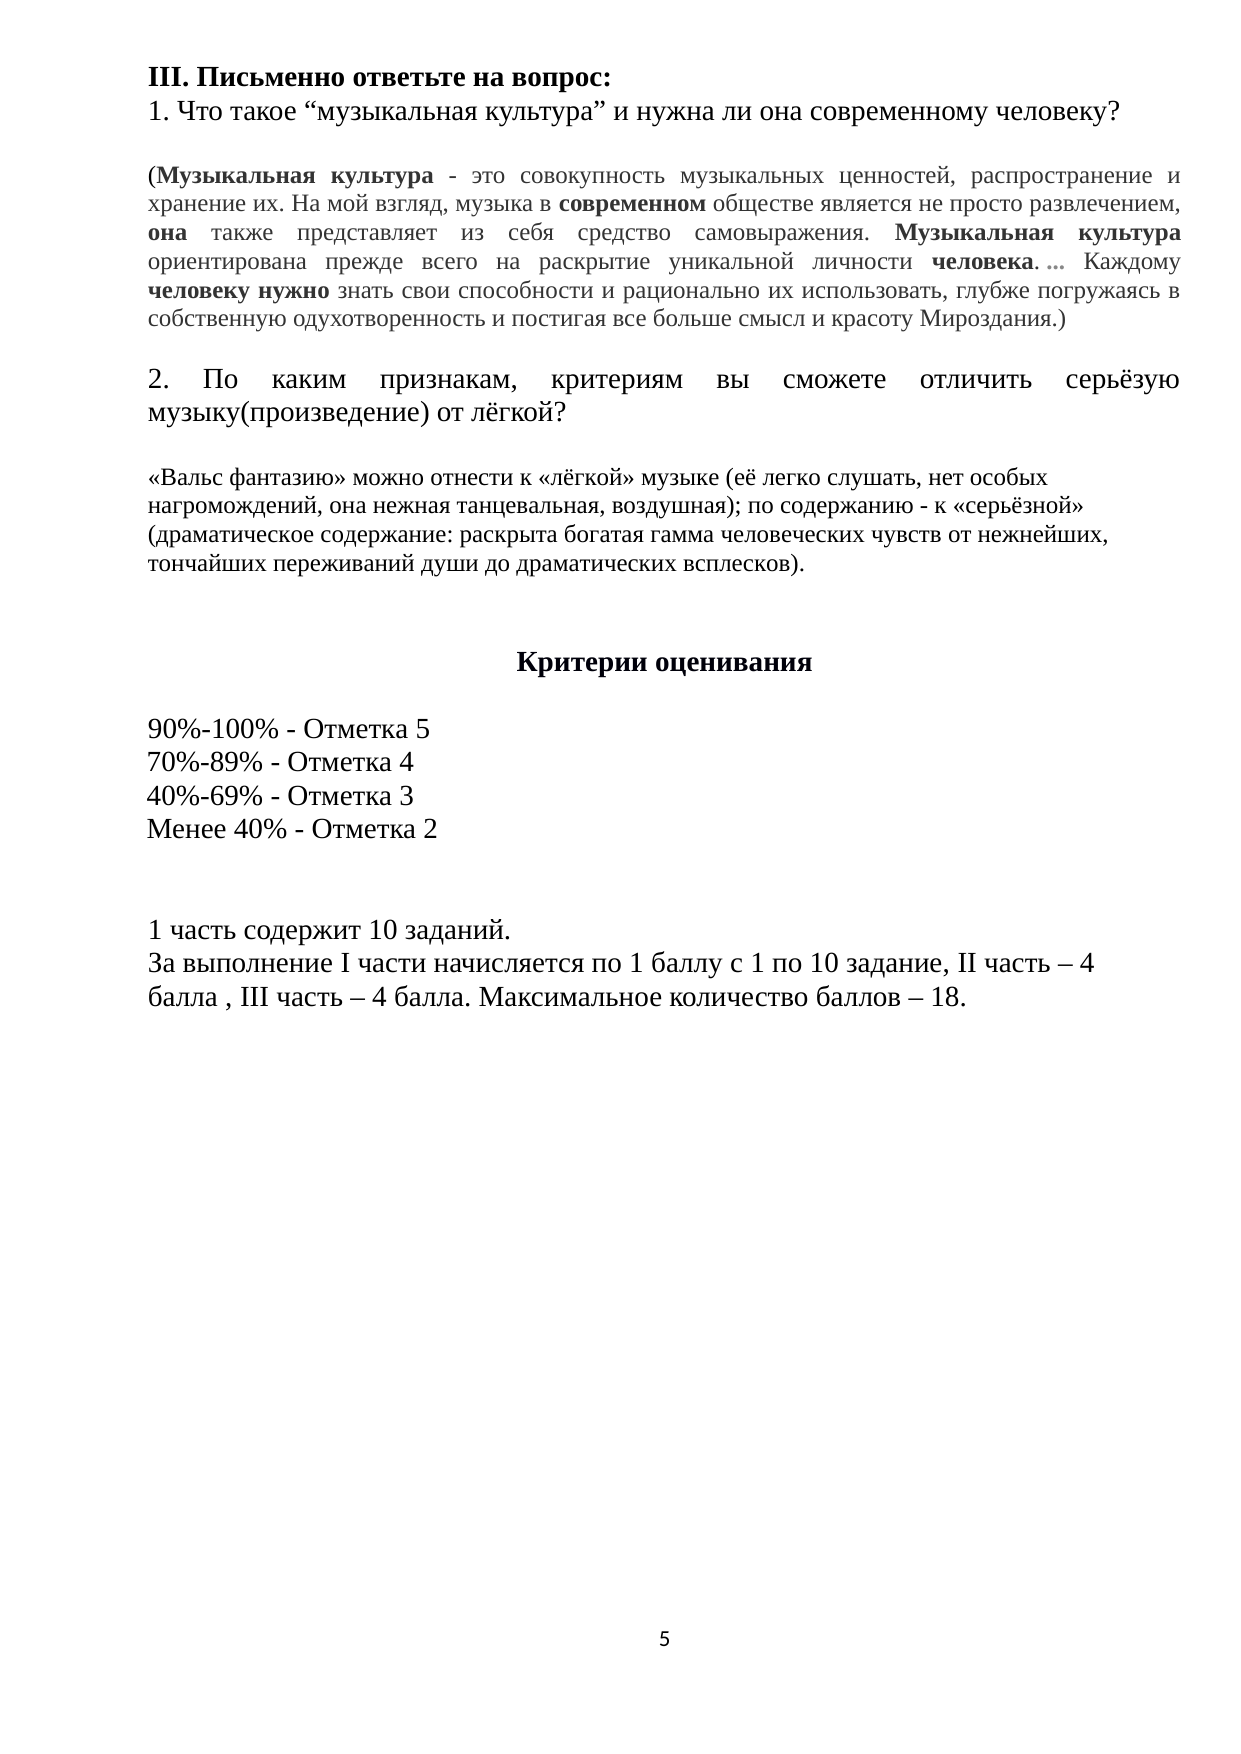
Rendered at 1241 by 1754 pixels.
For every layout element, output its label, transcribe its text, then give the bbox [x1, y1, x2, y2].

text 1 часть содержит 10 заданий. [148, 912, 1181, 946]
text За выполнение I части начисляется по 1 баллу с 1 по 10 задание, II часть – 4 балла , III часть – 4 балла. Максимальное количество баллов – 18. [148, 946, 1181, 1013]
text (Музыкальная культура - это совокупность музыкальных ценностей, распространение и хранение их. На мой взгляд, музыка в современном обществе является не просто развлечением, она также представляет из себя средство самовыражения. Музыкальная культура ориентирована прежде всего на раскрытие уникальной личности человека. ... Каждому человеку нужно знать свои способности и рационально их использовать, глубже погружаясь в собственную одухотворенность и постигая все больше смысл и красоту Мироздания.) [148, 160, 1181, 332]
text Менее 40% - Отметка 2 [103, 811, 1181, 845]
text Критерии оценивания [148, 644, 1181, 677]
text III. Письменно ответьте на вопрос: [148, 59, 1181, 93]
text 90%-100% - Отметка 5 [148, 711, 1181, 744]
text 70%-89% - Отметка 4 [103, 744, 1181, 778]
text 1. Что такое “музыкальная культура” и нужна ли она современному человеку? [148, 93, 1181, 126]
text 2. По каким признакам, критериям вы сможете отличить серьёзую музыку(произведение) от лёгкой? [148, 361, 1181, 428]
text «Вальс фантазию» можно отнести к «лёгкой» музыке (её легко слушать, нет особых нагромождений, она нежная танцевальная, воздушная); по содержанию - к «серьёзной» (драматическое содержание: раскрыта богатая гамма человеческих чувств от нежнейших, тончайших переживаний души до драматических всплесков). [148, 462, 1181, 577]
text 40%-69% - Отметка 3 [103, 778, 1181, 811]
